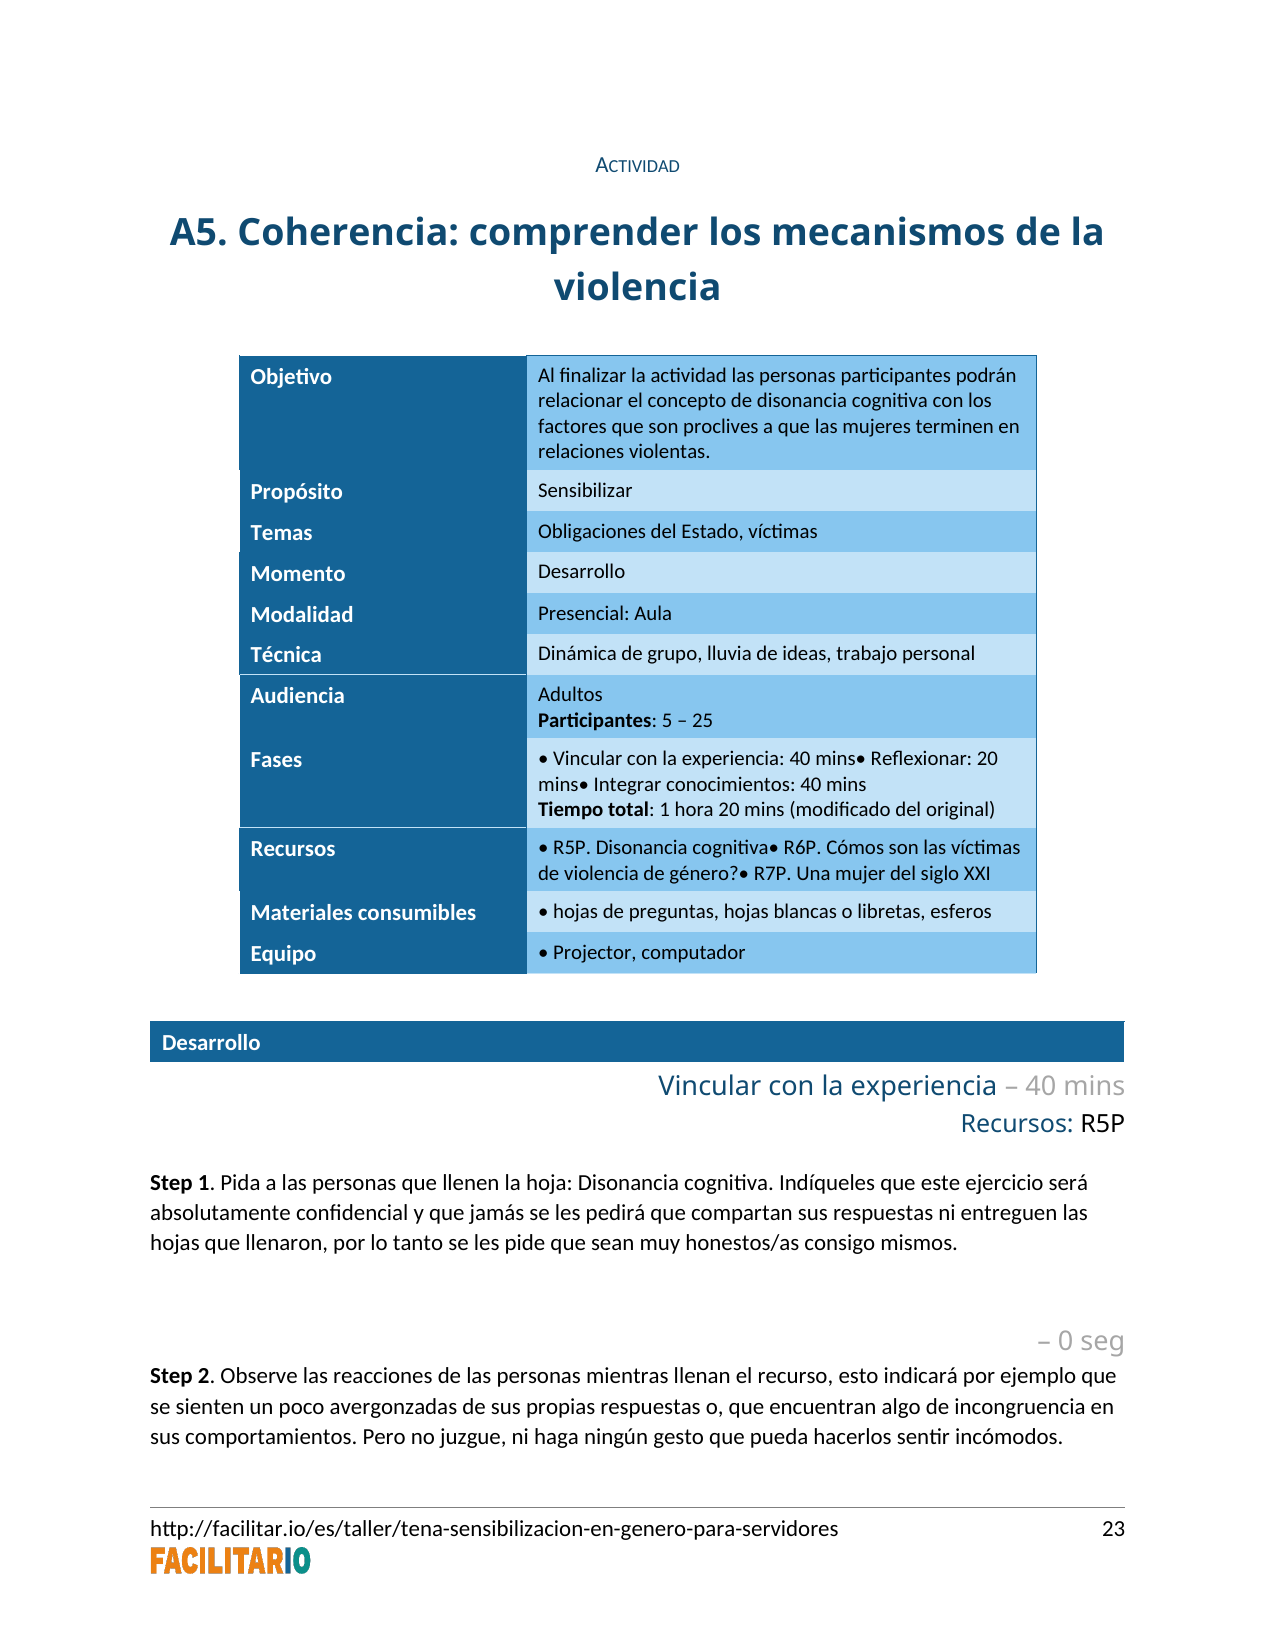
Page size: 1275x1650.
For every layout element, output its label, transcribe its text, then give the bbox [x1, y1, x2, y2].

subtitle – 0 seg [150, 1322, 1125, 1359]
picture [145, 1544, 315, 1576]
table_cell Sensibilizar [527, 470, 1036, 511]
table_cell Momento [240, 553, 526, 593]
table_cell Adultos Participantes: 5 – 25 [527, 675, 1036, 738]
table_header Desarrollo [151, 1022, 1124, 1062]
table_cell Modalidad [240, 594, 526, 634]
table_header Objetivo [240, 356, 526, 470]
table_cell Temas [240, 512, 526, 552]
table_cell Audiencia [240, 676, 526, 738]
table_cell • Projector, computador [527, 932, 1036, 973]
table_cell Propósito [240, 471, 526, 511]
subtitle Vincular con la experiencia – 40 mins [150, 1066, 1125, 1103]
text Actividad [150, 150, 1125, 178]
table_cell Materiales consumibles [240, 892, 526, 932]
subtitle A5. Coherencia: comprender los mecanismos de la violencia [150, 205, 1125, 311]
table_cell Equipo [240, 933, 526, 973]
table_cell • hojas de preguntas, hojas blancas o libretas, esferos [527, 891, 1036, 932]
table_cell Obligaciones del Estado, víctimas [527, 511, 1036, 552]
table_cell • R5P. Disonancia cognitiva [527, 828, 1036, 891]
table_cell • Vincular con la experiencia: 40 mins Tiempo total: 1 hora 20 mins (modificado del original) [527, 738, 1036, 827]
table_cell Fases [240, 739, 526, 827]
table_cell Desarrollo [527, 552, 1036, 593]
text Recursos: R5P [150, 1106, 1125, 1140]
table_cell Dinámica de grupo, lluvia de ideas, trabajo personal [527, 634, 1036, 674]
table_cell Recursos [240, 829, 526, 891]
text Step 1. Pida a las personas que llenen la hoja: Disonancia cognitiva. Indíqueles que este ejercicio será absolutamente confidencial y que jamás se les pedirá que compartan sus respuestas ni entreguen las hojas que llenaron, por lo tanto se les pide que sean muy honestos/as consigo mismos. [150, 1168, 1125, 1256]
table_cell Presencial: Aula [527, 593, 1036, 634]
table_header Al finalizar la actividad las personas participantes podrán relacionar el concepto de disonancia cognitiva con los factores que son proclives a que las mujeres terminen en relaciones violentas. [527, 356, 1036, 470]
text Step 2. Observe las reacciones de las personas mientras llenan el recurso, esto indicará por ejemplo que se sienten un poco avergonzadas de sus propias respuestas o, que encuentran algo de incongruencia en sus comportamientos. Pero no juzgue, ni haga ningún gesto que pueda hacerlos sentir incómodos. [150, 1362, 1125, 1450]
table_cell Técnica [240, 635, 526, 674]
